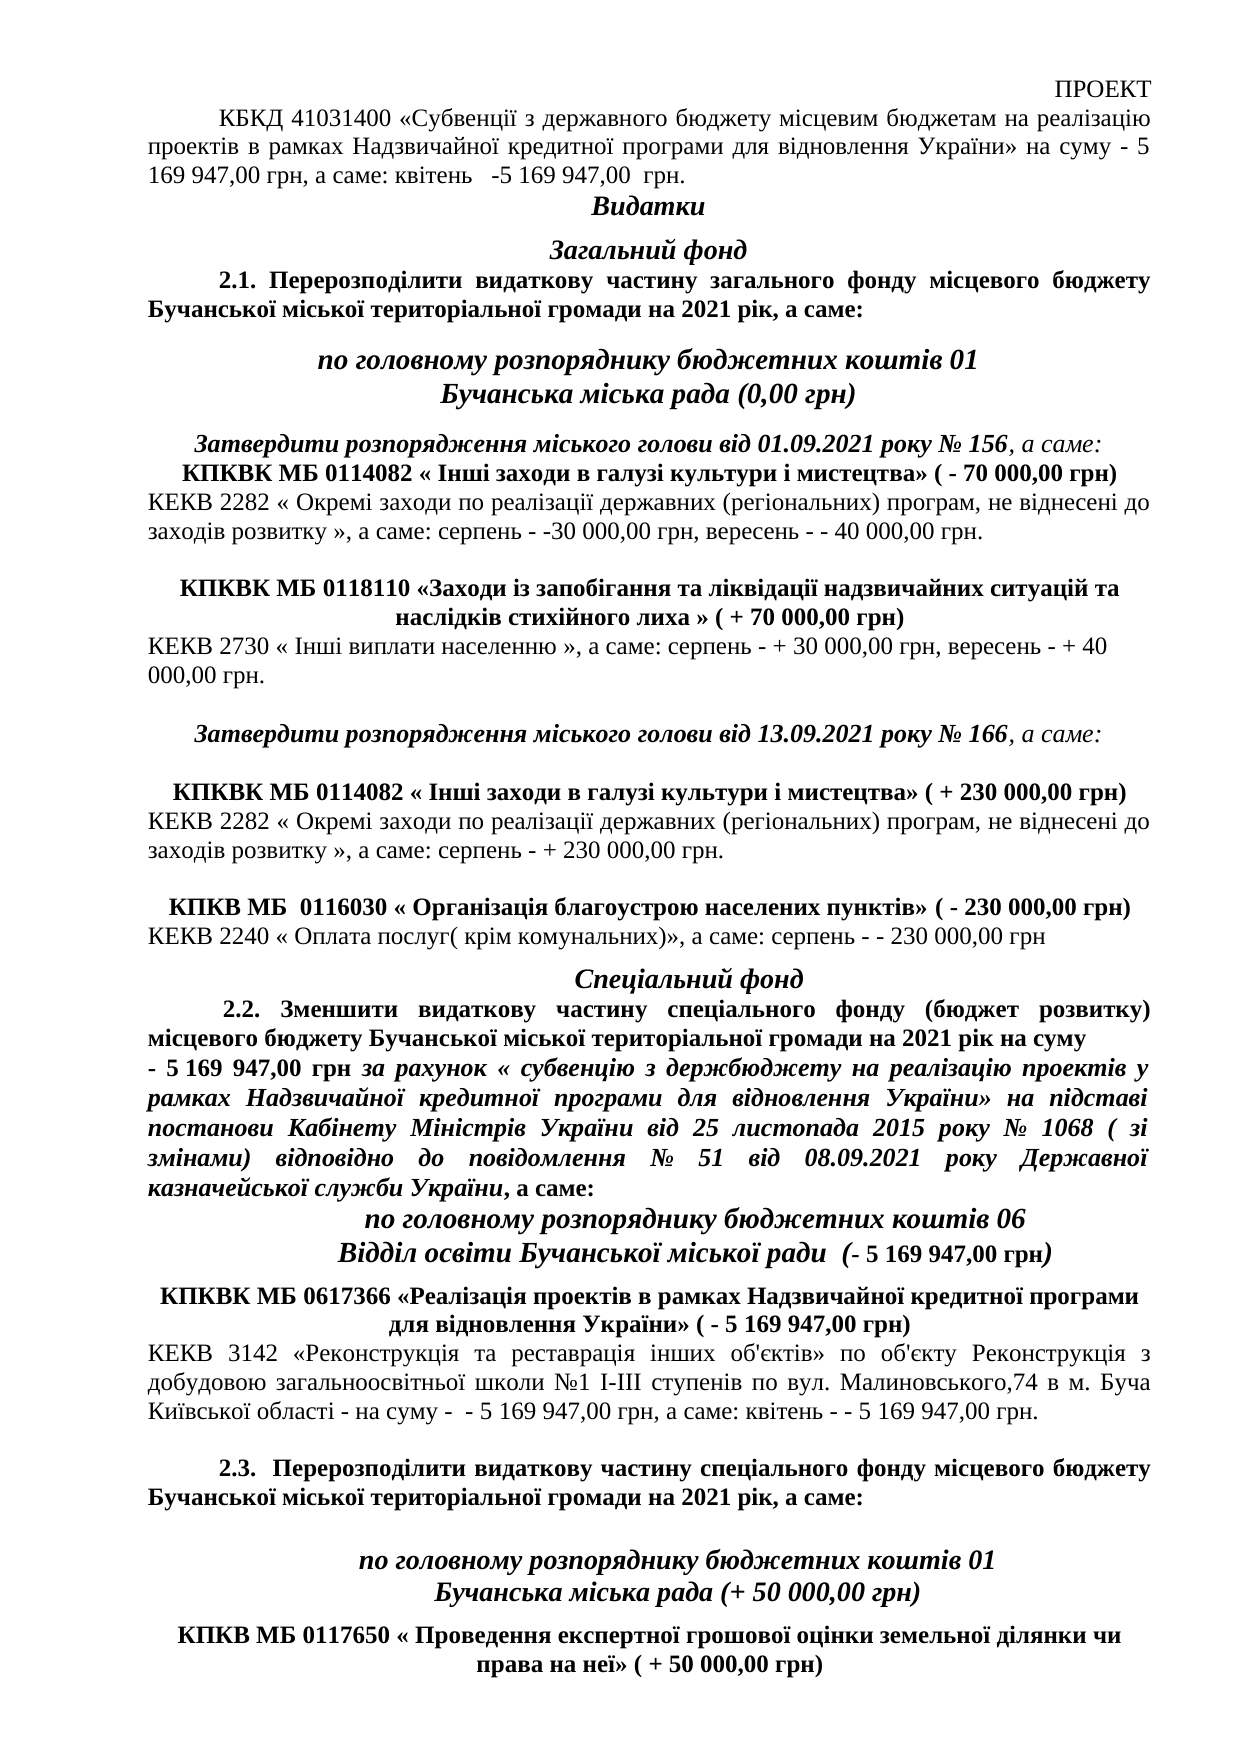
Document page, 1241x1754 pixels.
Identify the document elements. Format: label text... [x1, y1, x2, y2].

text КПКВК МБ 0114082 « Інші заходи в галузі культури і мистецтва» ( + 230 000,00 грн) [148, 777, 1152, 806]
text Затвердити розпорядження міського голови від 01.09.2021 року № 156, а саме: [148, 428, 1152, 458]
text 2.2. Зменшити видаткову частину спеціального фонду (бюджет розвитку) місцевого бюджету Бучанської міської територіальної громади на 2021 рік на суму [148, 994, 1152, 1052]
text КЕКВ 2730 « Інші виплати населенню », а саме: серпень - + 30 000,00 грн, вересень - + 40 000,00 грн. [148, 631, 1152, 688]
text 2.1. Перерозподілити видаткову частину загального фонду місцевого бюджету Бучанської міської територіальної громади на 2021 рік, а саме: [148, 266, 1152, 323]
text КПКВ МБ 0117650 « Проведення експертної грошової оцінки земельної ділянки чи права на неї» ( + 50 000,00 грн) [148, 1620, 1152, 1677]
text Спеціальний фонд [148, 962, 1152, 994]
text 2.3. Перерозподілити видаткову частину спеціального фонду місцевого бюджету Бучанської міської територіальної громади на 2021 рік, а саме: [148, 1453, 1152, 1511]
text КПКВ МБ 0116030 « Організація благоустрою населених пунктів» ( - 230 000,00 грн) [148, 892, 1152, 921]
text Затвердити розпорядження міського голови від 13.09.2021 року № 166, а саме: [148, 718, 1152, 748]
text по головному розпоряднику бюджетних коштів 06 [148, 1202, 1152, 1235]
text Бучанська міська рада (0,00 грн) [148, 376, 1152, 409]
text КЕКВ 2240 « Оплата послуг( крім комунальних)», а саме: серпень - - 230 000,00 грн [148, 921, 1152, 950]
text КПКВК МБ 0114082 « Інші заходи в галузі культури і мистецтва» ( - 70 000,00 грн) [148, 458, 1152, 487]
text Відділ освіти Бучанської міської ради (- 5 169 947,00 грн) [148, 1235, 1152, 1269]
text КПКВК МБ 0118110 «Заходи із запобігання та ліквідації надзвичайних ситуацій та наслідків стихійного лиха » ( + 70 000,00 грн) [148, 573, 1152, 631]
text КЕКВ 3142 «Реконструкція та реставрація інших об'єктів» по об'єкту Реконструкція з добудовою загальноосвітньої школи №1 І-ІІІ ступенів по вул. Малиновського,74 в м. Буча Київської області - на суму - - 5 169 947,00 грн, а саме: квітень - - 5 169 947,00 грн. [148, 1338, 1152, 1424]
text Бучанська міська рада (+ 50 000,00 грн) [148, 1576, 1152, 1608]
text по головному розпоряднику бюджетних коштів 01 [148, 1543, 1152, 1576]
text - 5 169 947,00 грн за рахунок « субвенцію з держбюджету на реалізацію проектів у рамках Надзвичайної кредитної програми для відновлення України» на підставі постанови Кабінету Міністрів України від 25 листопада 2015 року № 1068 ( зі змінами) відповідно до повідомлення № 51 від 08.09.2021 року Державної казначейської служби України, а саме: [148, 1052, 1152, 1202]
text КЕКВ 2282 « Окремі заходи по реалізації державних (регіональних) програм, не віднесені до заходів розвитку », а саме: серпень - + 230 000,00 грн. [148, 806, 1152, 863]
text КБКД 41031400 «Субвенції з державного бюджету місцевим бюджетам на реалізацію проектів в рамках Надзвичайної кредитної програми для відновлення України» на суму - 5 169 947,00 грн, а саме: квітень -5 169 947,00 грн. [148, 103, 1152, 189]
text КЕКВ 2282 « Окремі заходи по реалізації державних (регіональних) програм, не віднесені до заходів розвитку », а саме: серпень - -30 000,00 грн, вересень - - 40 000,00 грн. [148, 487, 1152, 545]
text по головному розпоряднику бюджетних коштів 01 [148, 342, 1152, 376]
text КПКВК МБ 0617366 «Реалізація проектів в рамках Надзвичайної кредитної програми для відновлення України» ( - 5 169 947,00 грн) [148, 1281, 1152, 1338]
text Видатки [148, 189, 1152, 221]
text Загальний фонд [148, 233, 1152, 266]
